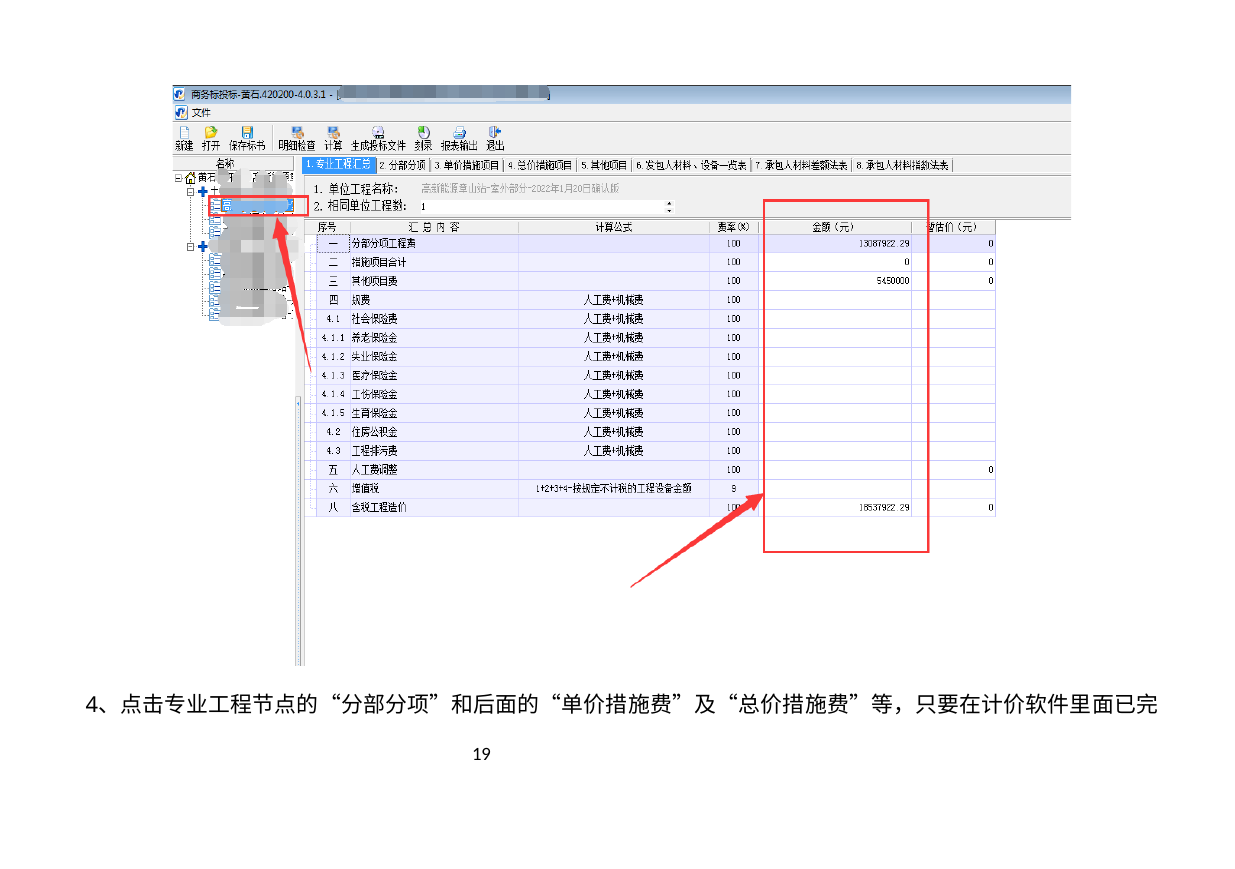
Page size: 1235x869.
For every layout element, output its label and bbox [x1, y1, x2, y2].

picture [172, 85, 1072, 666]
text [85, 687, 1158, 719]
